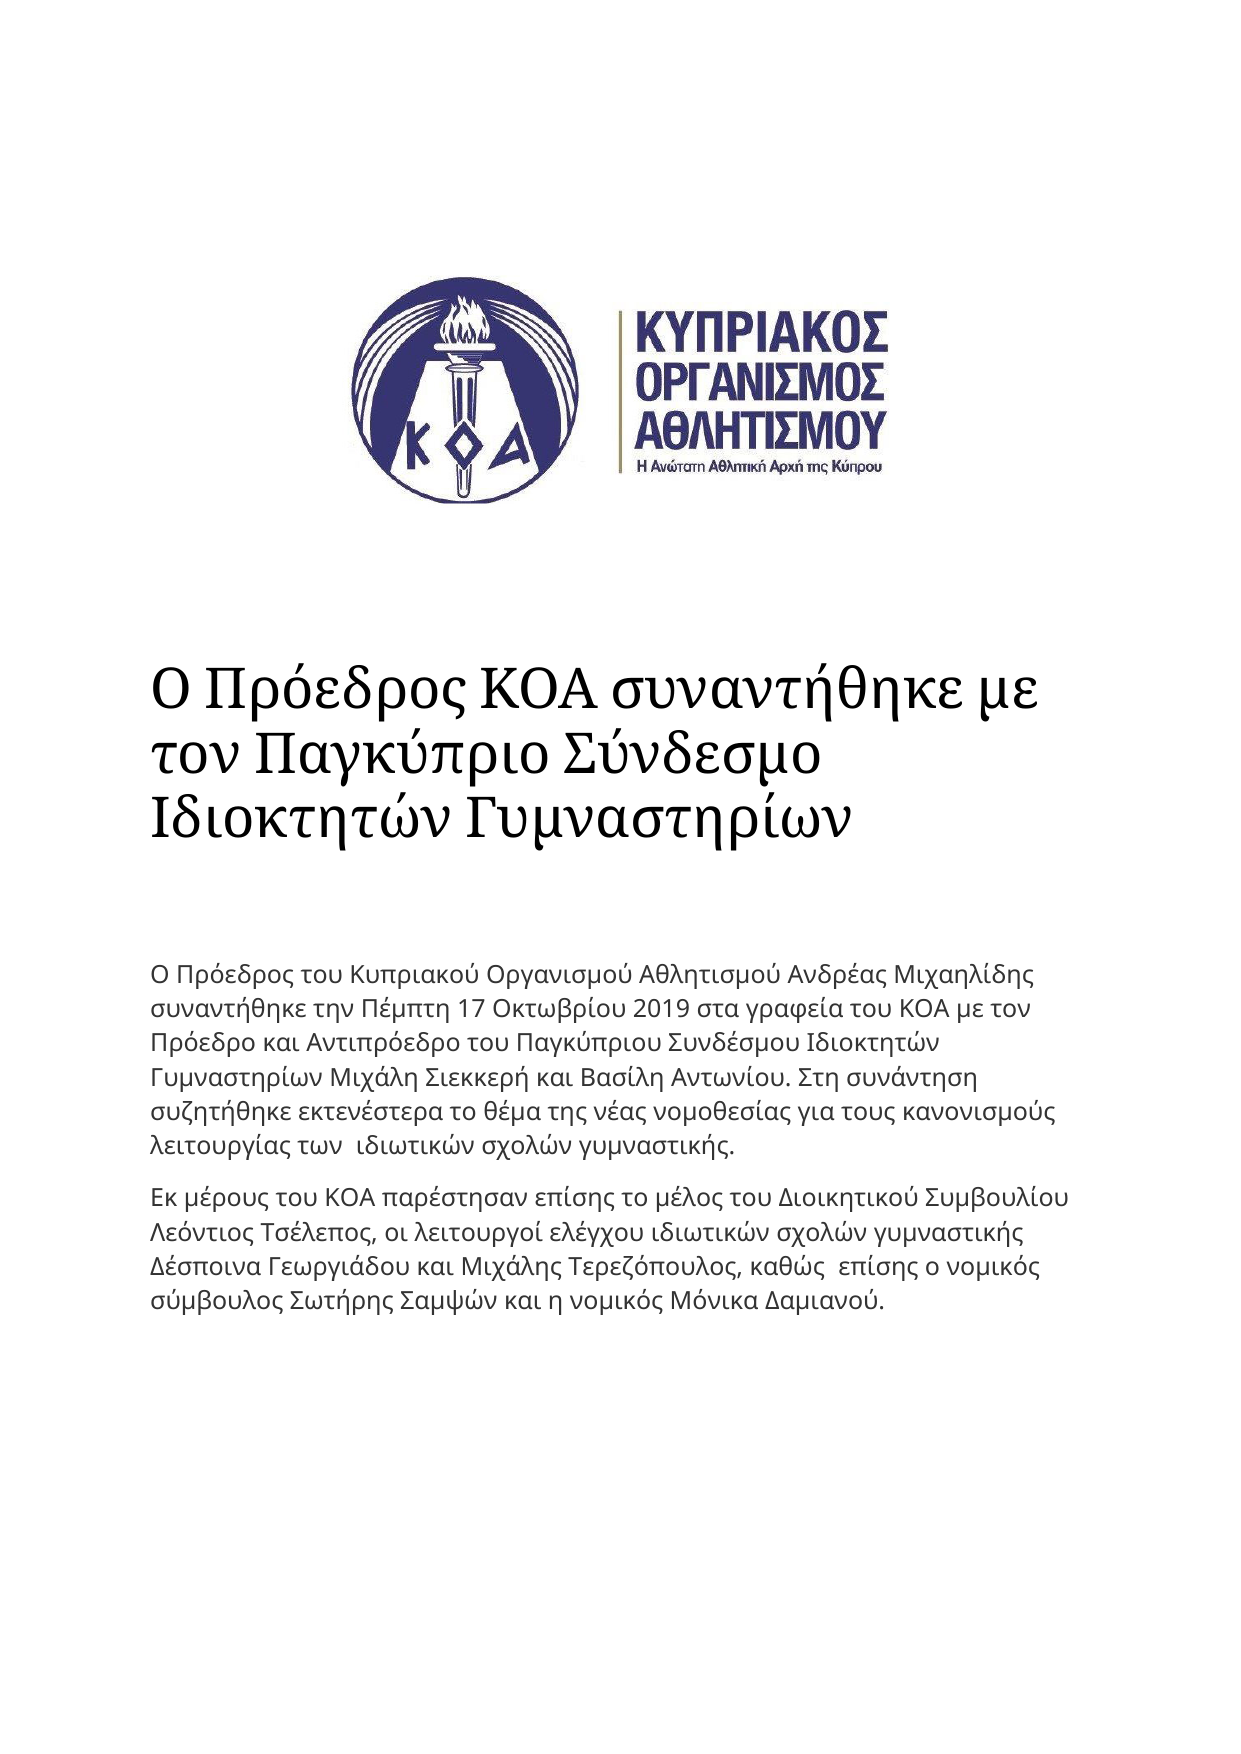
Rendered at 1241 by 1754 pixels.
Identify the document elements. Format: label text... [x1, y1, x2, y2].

text Εκ μέρους του ΚΟΑ παρέστησαν επίσης το μέλος του Διοικητικού Συμβουλίου Λεόντιος Τσέλεπος, οι λειτουργοί ελέγχου ιδιωτικών σχολών γυμναστικής Δέσποινα Γεωργιάδου και Μιχάλης Τερεζόπουλος, καθώς επίσης ο νομικός σύμβουλος Σωτήρης Σαμψών και η νομικός Μόνικα Δαμιανού. [150, 1180, 1090, 1316]
text Ο Πρόεδρος του Κυπριακού Οργανισμού Αθλητισμού Ανδρέας Μιχαηλίδης συναντήθηκε την Πέμπτη 17 Οκτωβρίου 2019 στα γραφεία του ΚΟΑ με τον Πρόεδρο και Αντιπρόεδρο του Παγκύπριου Συνδέσμου Ιδιοκτητών Γυμναστηρίων Μιχάλη Σιεκκερή και Βασίλη Αντωνίου. Στη συνάντηση συζητήθηκε εκτενέστερα το θέμα της νέας νομοθεσίας για τους κανονισμούς λειτουργίας των ιδιωτικών σχολών γυμναστικής. [150, 957, 1090, 1161]
picture [150, 150, 1087, 630]
subtitle Ο Πρόεδρος ΚΟΑ συναντήθηκε με τον Παγκύπριο Σύνδεσμο Ιδιοκτητών Γυμναστηρίων [150, 658, 1090, 852]
